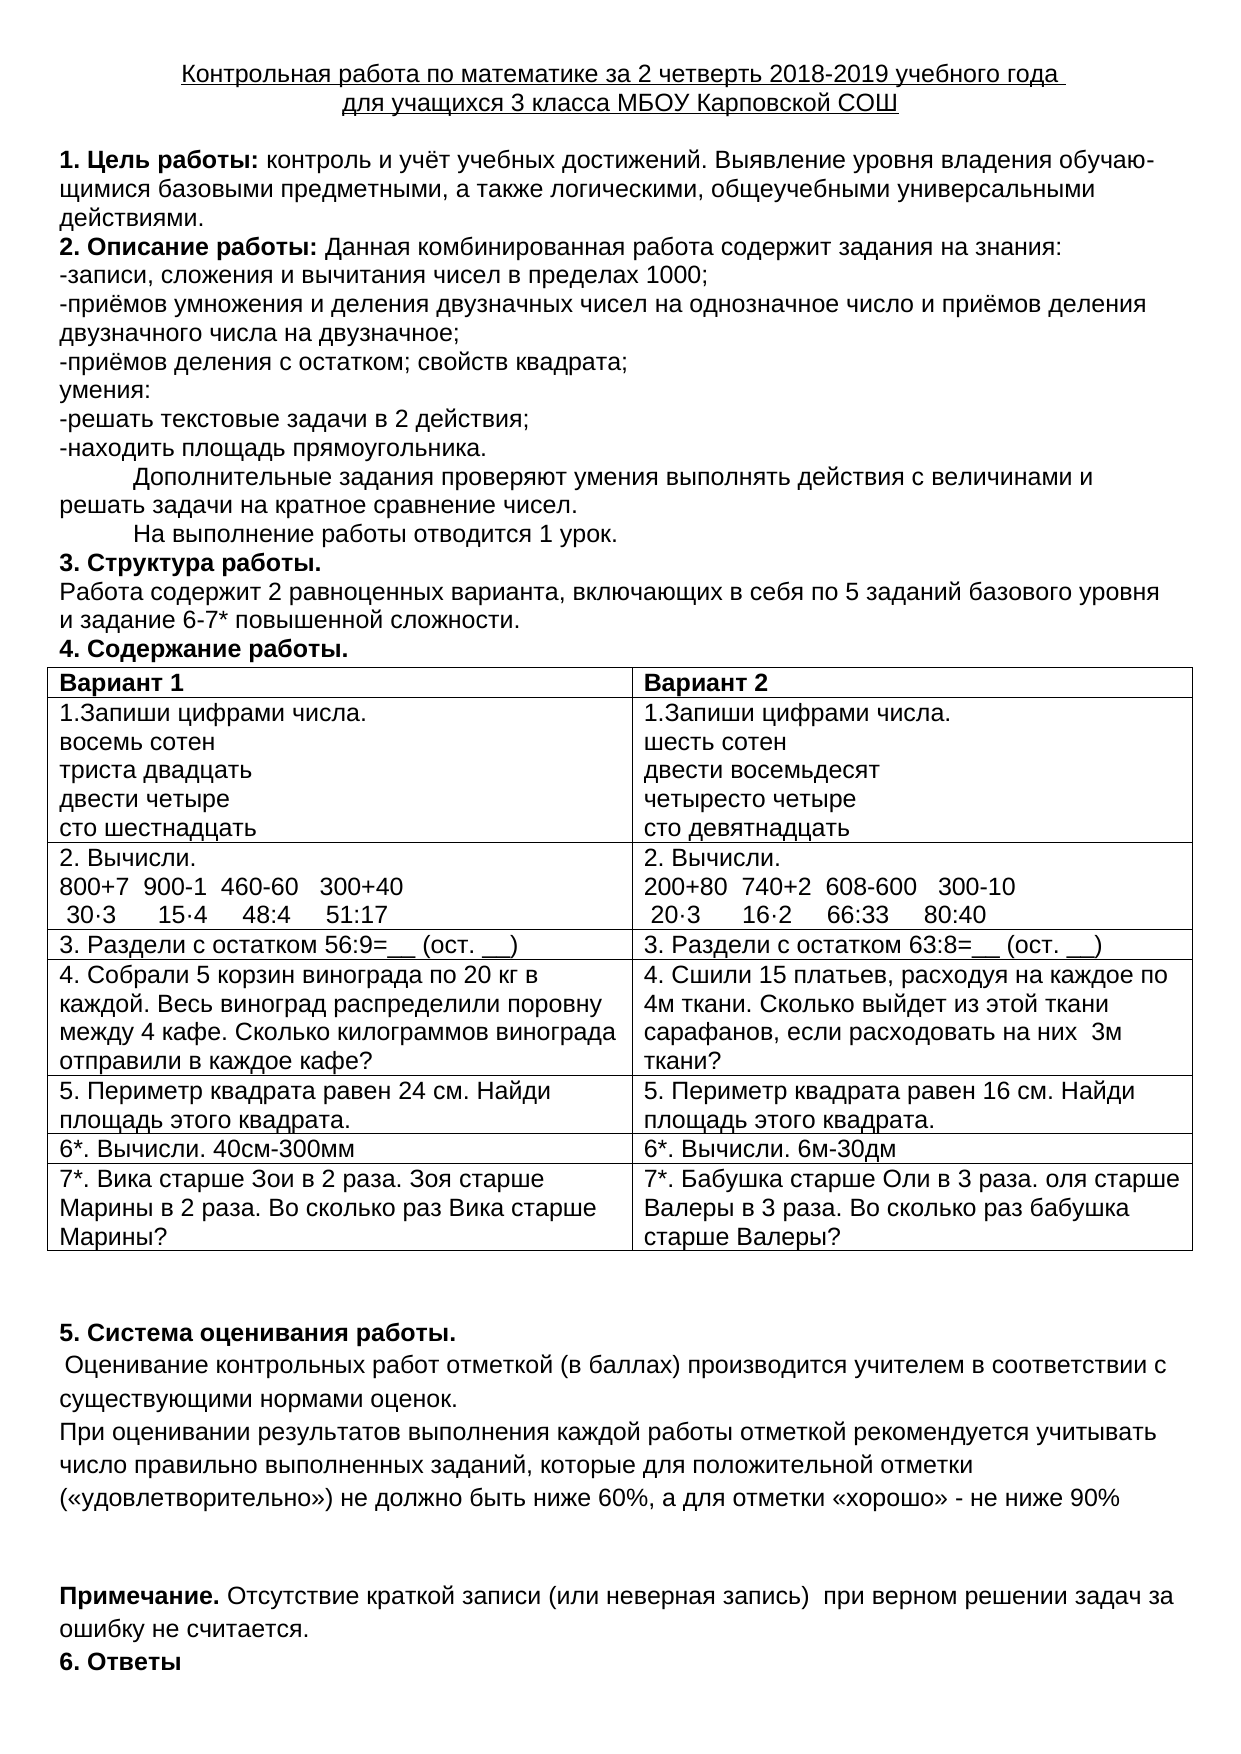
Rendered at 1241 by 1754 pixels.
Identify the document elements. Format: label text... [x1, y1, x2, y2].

text 2. Описание работы: Данная комбинированная работа содержит задания на знания: [59, 232, 1181, 260]
text 6. Ответы [59, 1647, 1181, 1676]
table_cell 3. Раздели с остатком 56:9=__ (ост. __) [48, 930, 632, 959]
table_header Вариант 2 [633, 668, 1192, 697]
table_cell 6*. Вычисли. 40см-300мм [48, 1134, 632, 1163]
text -решать текстовые задачи в 2 действия; [59, 404, 1181, 433]
table_cell 5. Периметр квадрата равен 24 см. Найди площадь этого квадрата. [48, 1076, 632, 1133]
text 3. Структура работы. [59, 548, 1181, 577]
table_cell 7*. Бабушка старше Оли в 3 раза. оля старше Валеры в 3 раза. Во сколько раз бабушка старше Валеры? [633, 1164, 1192, 1250]
table_cell 4. Сшили 15 платьев, расходуя на каждое по 4м ткани. Сколько выйдет из этой ткани сарафанов, если расходовать на них 3м ткани? [633, 960, 1192, 1075]
table_cell 2. Вычисли. 200+80 740+2 608-600 300-10 20·3 16·2 66:33 80:40 [633, 843, 1192, 929]
table_cell 2. Вычисли. 800+7 900-1 460-60 300+40 30·3 15·4 48:4 51:17 [48, 843, 632, 929]
text 1. Цель работы: контроль и учёт учебных достижений. Выявление уровня владения обучающимися базовыми предметными, а также логическими, общеучебными универсальными действиями. [59, 145, 1181, 232]
text Дополнительные задания проверяют умения выполнять действия с величинами и решать задачи на кратное сравнение чисел. [59, 462, 1181, 519]
table_cell 3. Раздели с остатком 63:8=__ (ост. __) [633, 930, 1192, 959]
text -записи, сложения и вычитания чисел в пределах 1000; [59, 260, 1181, 289]
table_cell 5. Периметр квадрата равен 16 см. Найди площадь этого квадрата. [633, 1076, 1192, 1133]
text -приёмов деления с остатком; свойств квадрата; [59, 347, 1181, 375]
text -приёмов умножения и деления двузначных чисел на однозначное число и приёмов деления двузначного числа на двузначное; [59, 289, 1181, 347]
table_cell 1.Запиши цифрами числа. восемь сотен триста двадцать двести четыре сто шестнадцать [48, 698, 632, 842]
text Работа содержит 2 равноценных варианта, включающих в себя по 5 заданий базового уровня и задание 6-7* повышенной сложности. [59, 577, 1181, 634]
table_cell 1.Запиши цифрами числа. шесть сотен двести восемьдесят четыресто четыре сто девятнадцать [633, 698, 1192, 842]
text Оценивание контрольных работ отметкой (в баллах) производится учителем в соответствии с существующими нормами оценок. [59, 1351, 1181, 1412]
text умения: [59, 375, 1181, 404]
table_header Вариант 1 [48, 668, 632, 697]
text При оценивании результатов выполнения каждой работы отметкой рекомендуется учитывать число правильно выполненных заданий, которые для положительной отметки («удовлетворительно») не должно быть ниже 60%, а для отметки «хорошо» - не ниже 90% [59, 1417, 1181, 1511]
text На выполнение работы отводится 1 урок. [59, 519, 1181, 548]
text 4. Содержание работы. [59, 634, 1181, 663]
table_cell 7*. Вика старше Зои в 2 раза. Зоя старше Марины в 2 раза. Во сколько раз Вика старше Марины? [48, 1164, 632, 1250]
table_cell 4. Собрали 5 корзин винограда по 20 кг в каждой. Весь виноград распределили поровну между 4 кафе. Сколько килограммов винограда отправили в каждое кафе? [48, 960, 632, 1075]
text -находить площадь прямоугольника. [59, 433, 1181, 462]
text для учащихся 3 класса МБОУ Карповской СОШ [59, 88, 1181, 117]
text Контрольная работа по математике за 2 четверть 2018-2019 учебного года [59, 59, 1181, 88]
text 5. Система оценивания работы. [59, 1317, 1181, 1346]
table_cell 6*. Вычисли. 6м-30дм [633, 1134, 1192, 1163]
text Примечание. Отсутствие краткой записи (или неверная запись) при верном решении задач за ошибку не считается. [59, 1581, 1181, 1643]
